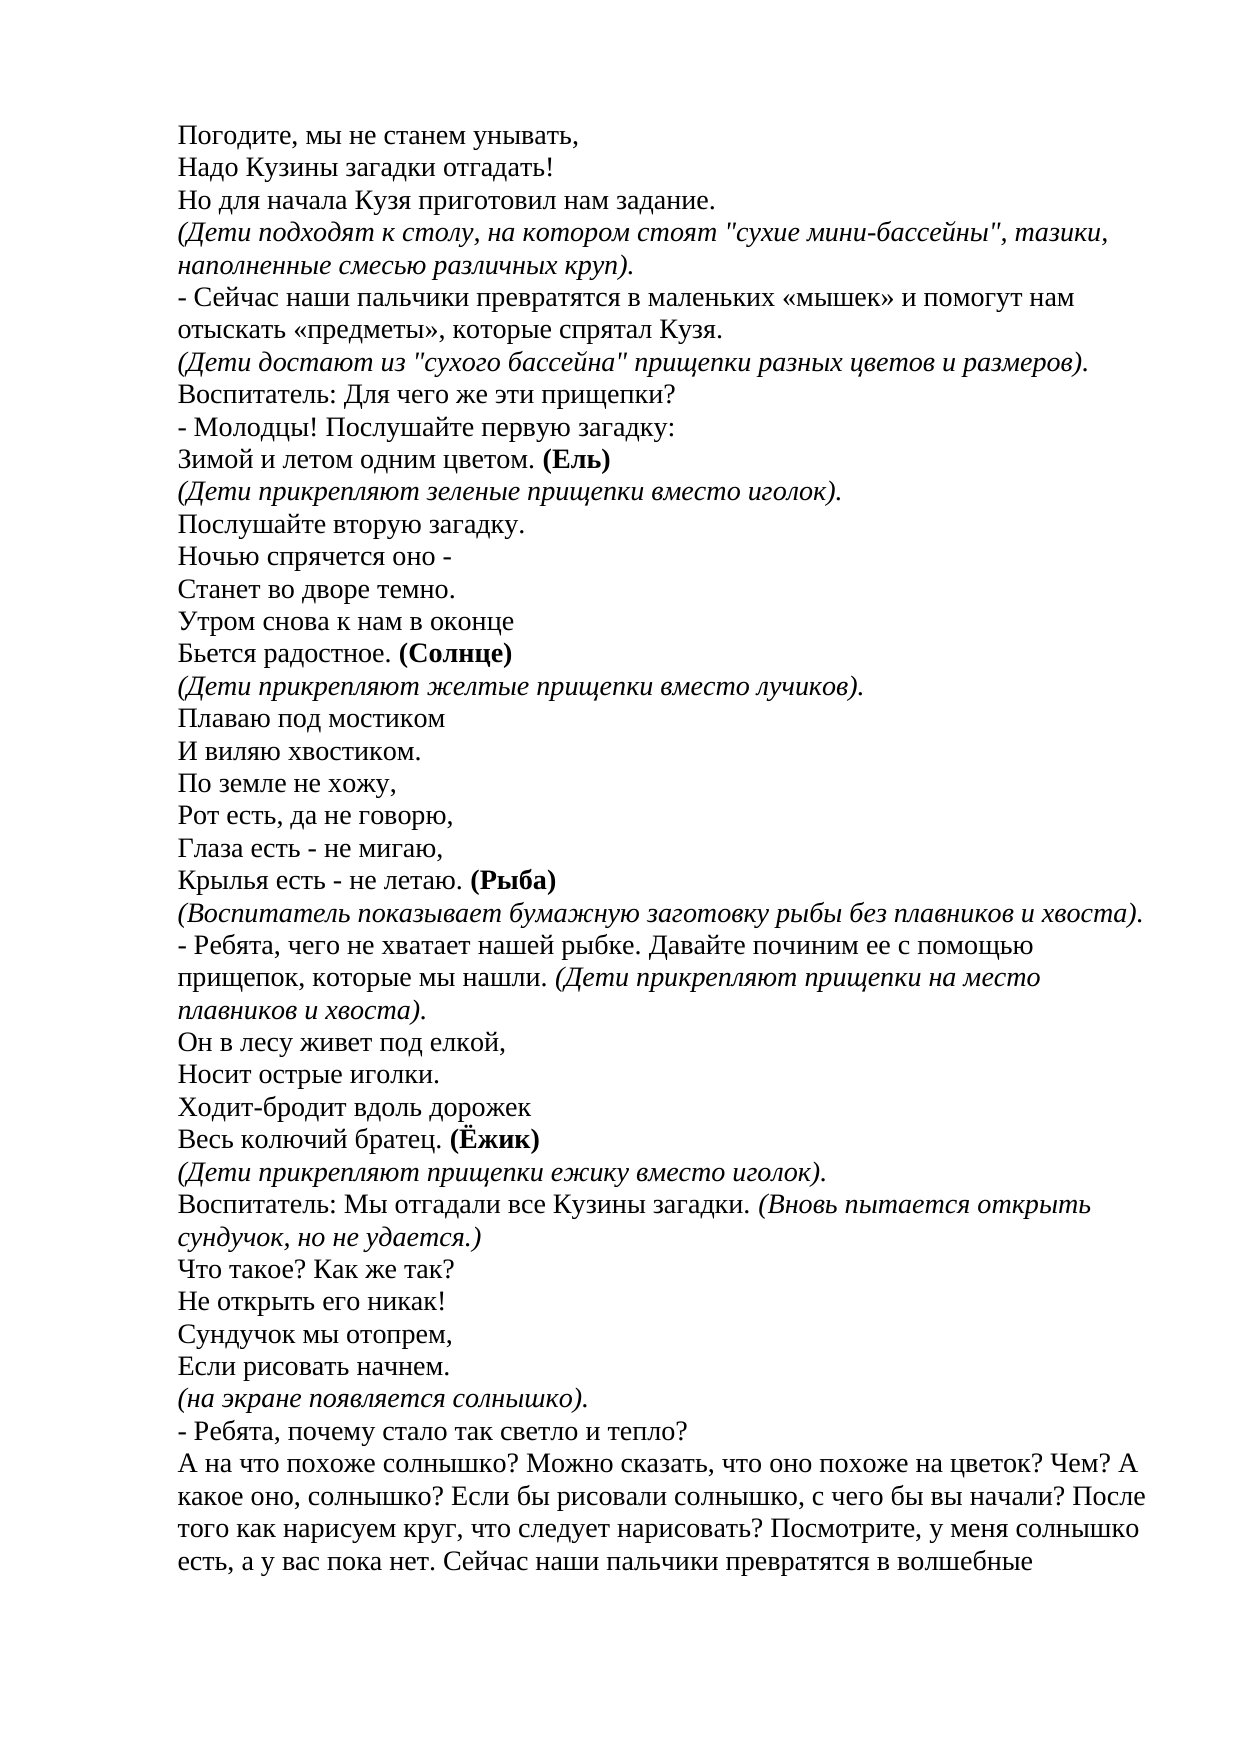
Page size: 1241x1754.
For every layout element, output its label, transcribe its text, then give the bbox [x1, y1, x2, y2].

text Если рисовать начнем. [177, 1349, 1152, 1382]
text Бьется радостное. (Солнце) [177, 636, 1152, 669]
text (Дети прикрепляют желтые прищепки вместо лучиков). [177, 669, 1152, 701]
text Плаваю под мостиком [177, 701, 1152, 734]
text - Ребята, почему стало так светло и тепло? [177, 1414, 1152, 1446]
text (Воспитатель показывает бумажную заготовку рыбы без плавников и хвоста). [177, 896, 1152, 928]
text Но для начала Кузя приготовил нам задание. [177, 183, 1152, 215]
text Воспитатель: Для чего же эти прищепки? [177, 377, 1152, 410]
text (Дети достают из "сухого бассейна" прищепки разных цветов и размеров). [177, 345, 1152, 377]
text Утром снова к нам в оконце [177, 604, 1152, 636]
text (Дети прикрепляют прищепки ежику вместо иголок). [177, 1155, 1152, 1187]
text (на экране появляется солнышко). [177, 1382, 1152, 1414]
text Сундучок мы отопрем, [177, 1317, 1152, 1349]
text Зимой и летом одним цветом. (Ель) [177, 442, 1152, 474]
text Рот есть, да не говорю, [177, 798, 1152, 831]
text Глаза есть - не мигаю, [177, 831, 1152, 863]
text Что такое? Как же так? [177, 1252, 1152, 1284]
text Крылья есть - не летаю. (Рыба) [177, 863, 1152, 896]
text Он в лесу живет под елкой, [177, 1025, 1152, 1058]
text Надо Кузины загадки отгадать! [177, 151, 1152, 183]
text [177, 1446, 1152, 1576]
text (Дети прикрепляют зеленые прищепки вместо иголок). [177, 474, 1152, 507]
text Ночью спрячется оно - [177, 539, 1152, 572]
text (Дети подходят к столу, на котором стоят "сухие мини-бассейны", тазики, наполненные смесью различных круп). [177, 215, 1152, 280]
text Ходит-бродит вдоль дорожек [177, 1090, 1152, 1122]
text Воспитатель: Мы отгадали все Кузины загадки. (Вновь пытается открыть сундучок, но не удается.) [177, 1187, 1152, 1252]
text - Сейчас наши пальчики превратятся в маленьких «мышек» и помогут нам отыскать «предметы», которые спрятал Кузя. [177, 280, 1152, 345]
text Станет во дворе темно. [177, 572, 1152, 604]
text Погодите, мы не станем унывать, [177, 118, 1152, 151]
text Носит острые иголки. [177, 1058, 1152, 1090]
text Весь колючий братец. (Ёжик) [177, 1122, 1152, 1155]
text И виляю хвостиком. [177, 734, 1152, 766]
text - Молодцы! Послушайте первую загадку: [177, 410, 1152, 442]
text По земле не хожу, [177, 766, 1152, 798]
text - Ребята, чего не хватает нашей рыбке. Давайте починим ее с помощью прищепок, которые мы нашли. (Дети прикрепляют прищепки на место плавников и хвоста). [177, 928, 1152, 1025]
text Не открыть его никак! [177, 1284, 1152, 1317]
text Послушайте вторую загадку. [177, 507, 1152, 539]
